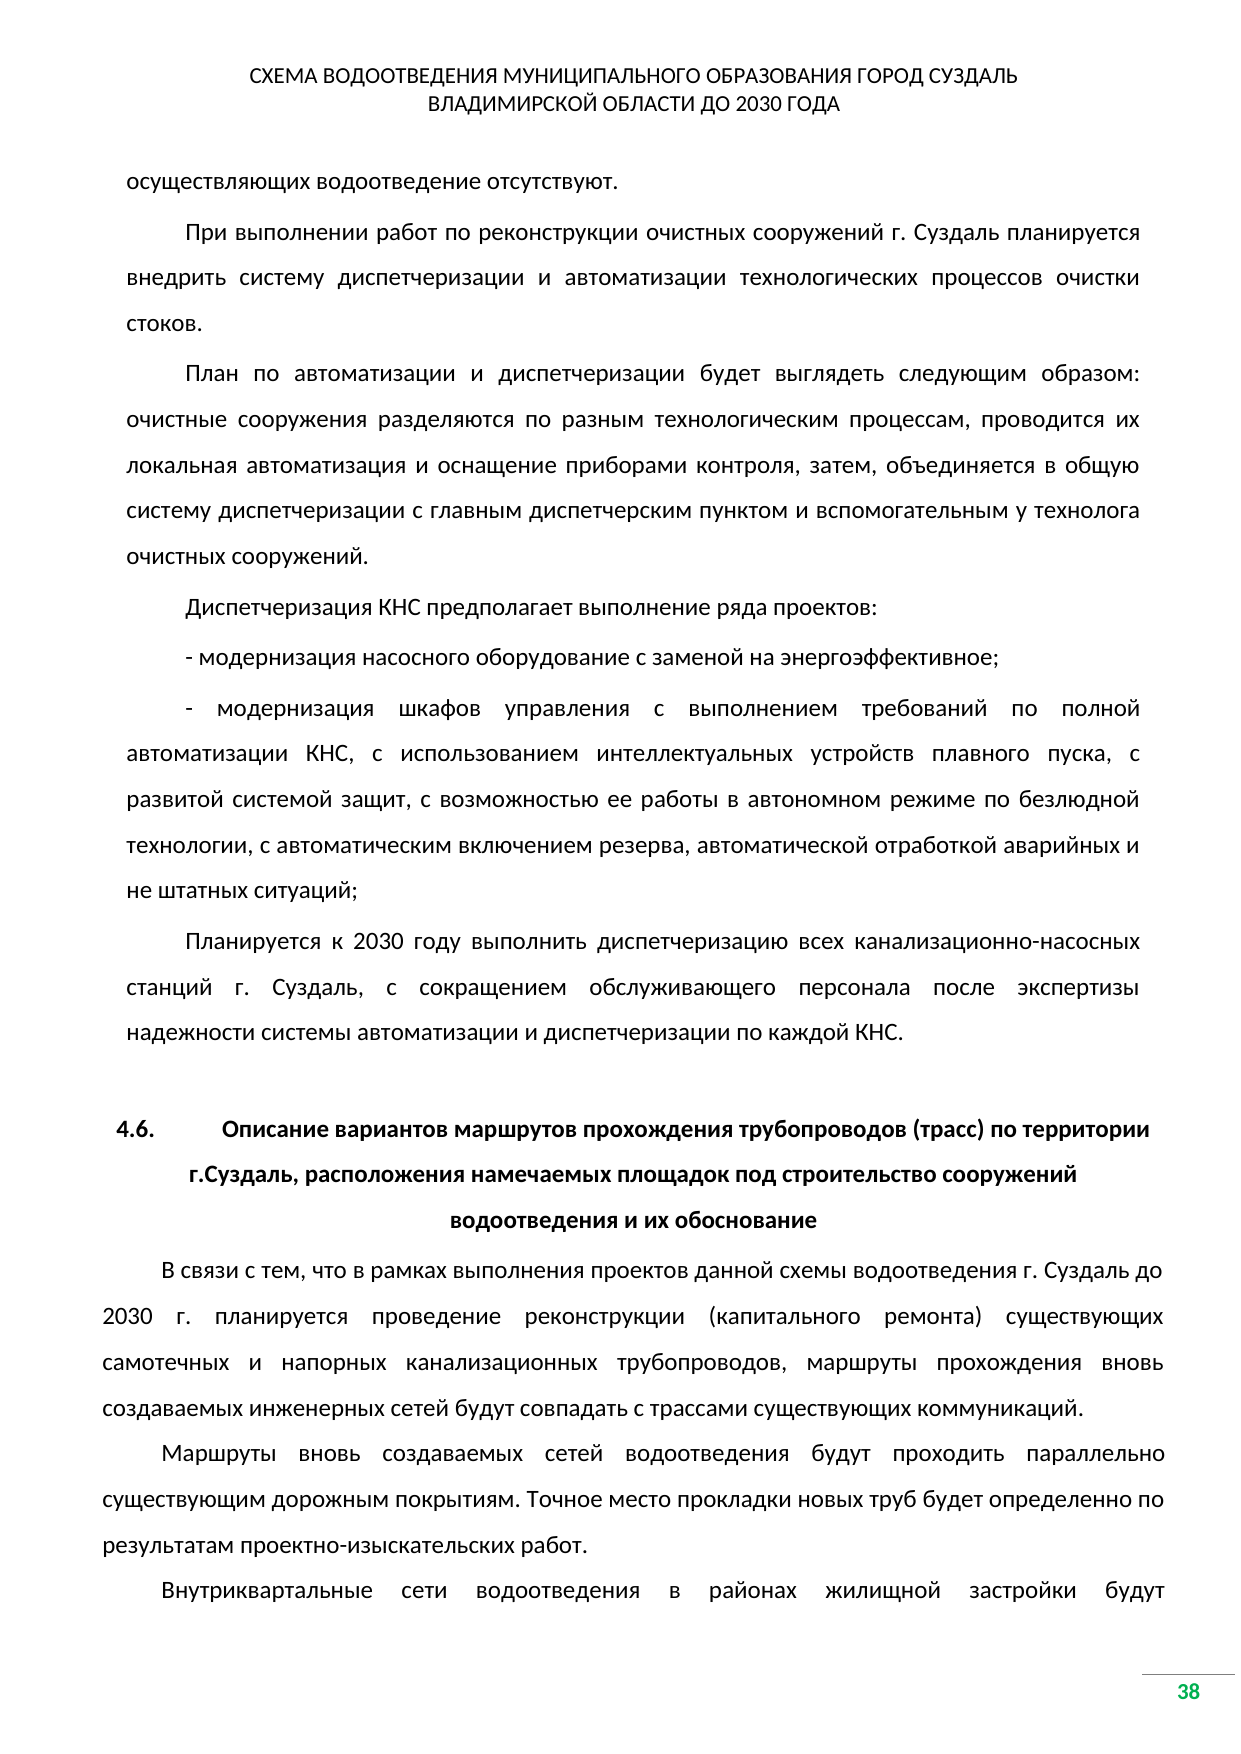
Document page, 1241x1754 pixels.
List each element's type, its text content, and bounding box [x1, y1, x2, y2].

text Планируется к 2030 году выполнить диспетчеризацию всех канализационно-насосных станций г. Суздаль, с сокращением обслуживающего персонала после экспертизы надежности системы автоматизации и диспетчеризации по каждой КНС. [126, 925, 1141, 1047]
text Диспетчеризация КНС предполагает выполнение ряда проектов: [126, 591, 1141, 621]
text План по автоматизации и диспетчеризации будет выглядеть следующим образом: очистные сооружения разделяются по разным технологическим процессам, проводится их локальная автоматизация и оснащение приборами контроля, затем, объединяется в общую систему диспетчеризации с главным диспетчерским пунктом и вспомогательным у технолога очистных сооружений. [126, 357, 1141, 571]
text В связи с тем, что в рамках выполнения проектов данной схемы водоотведения г. Суздаль до 2030 г. планируется проведение реконструкции (капитального ремонта) существующих самотечных и напорных канализационных трубопроводов, маршруты прохождения вновь создаваемых инженерных сетей будут совпадать с трассами существующих коммуникаций. [102, 1254, 1165, 1422]
text Маршруты вновь создаваемых сетей водоотведения будут проходить параллельно существующим дорожным покрытиям. Точное место прокладки новых труб будет определенно по результатам проектно-изыскательских работ. [102, 1437, 1166, 1559]
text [102, 1575, 1166, 1605]
text - модернизация шкафов управления с выполнением требований по полной автоматизации КНС, с использованием интеллектуальных устройств плавного пуска, с развитой системой защит, с возможностью ее работы в автономном режиме по безлюдной технологии, с автоматическим включением резерва, автоматической отработкой аварийных и не штатных ситуаций; [126, 692, 1141, 905]
text - модернизация насосного оборудование с заменой на энергоэффективное; [126, 641, 1141, 672]
text При выполнении работ по реконструкции очистных сооружений г. Суздаль планируется внедрить систему диспетчеризации и автоматизации технологических процессов очистки стоков. [126, 216, 1141, 338]
subtitle Описание вариантов маршрутов прохождения трубопроводов (трасс) по территории г.Суздаль, расположения намечаемых площадок под строительство сооружений водоотведения и их обоснование [102, 1113, 1165, 1235]
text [126, 165, 1141, 196]
